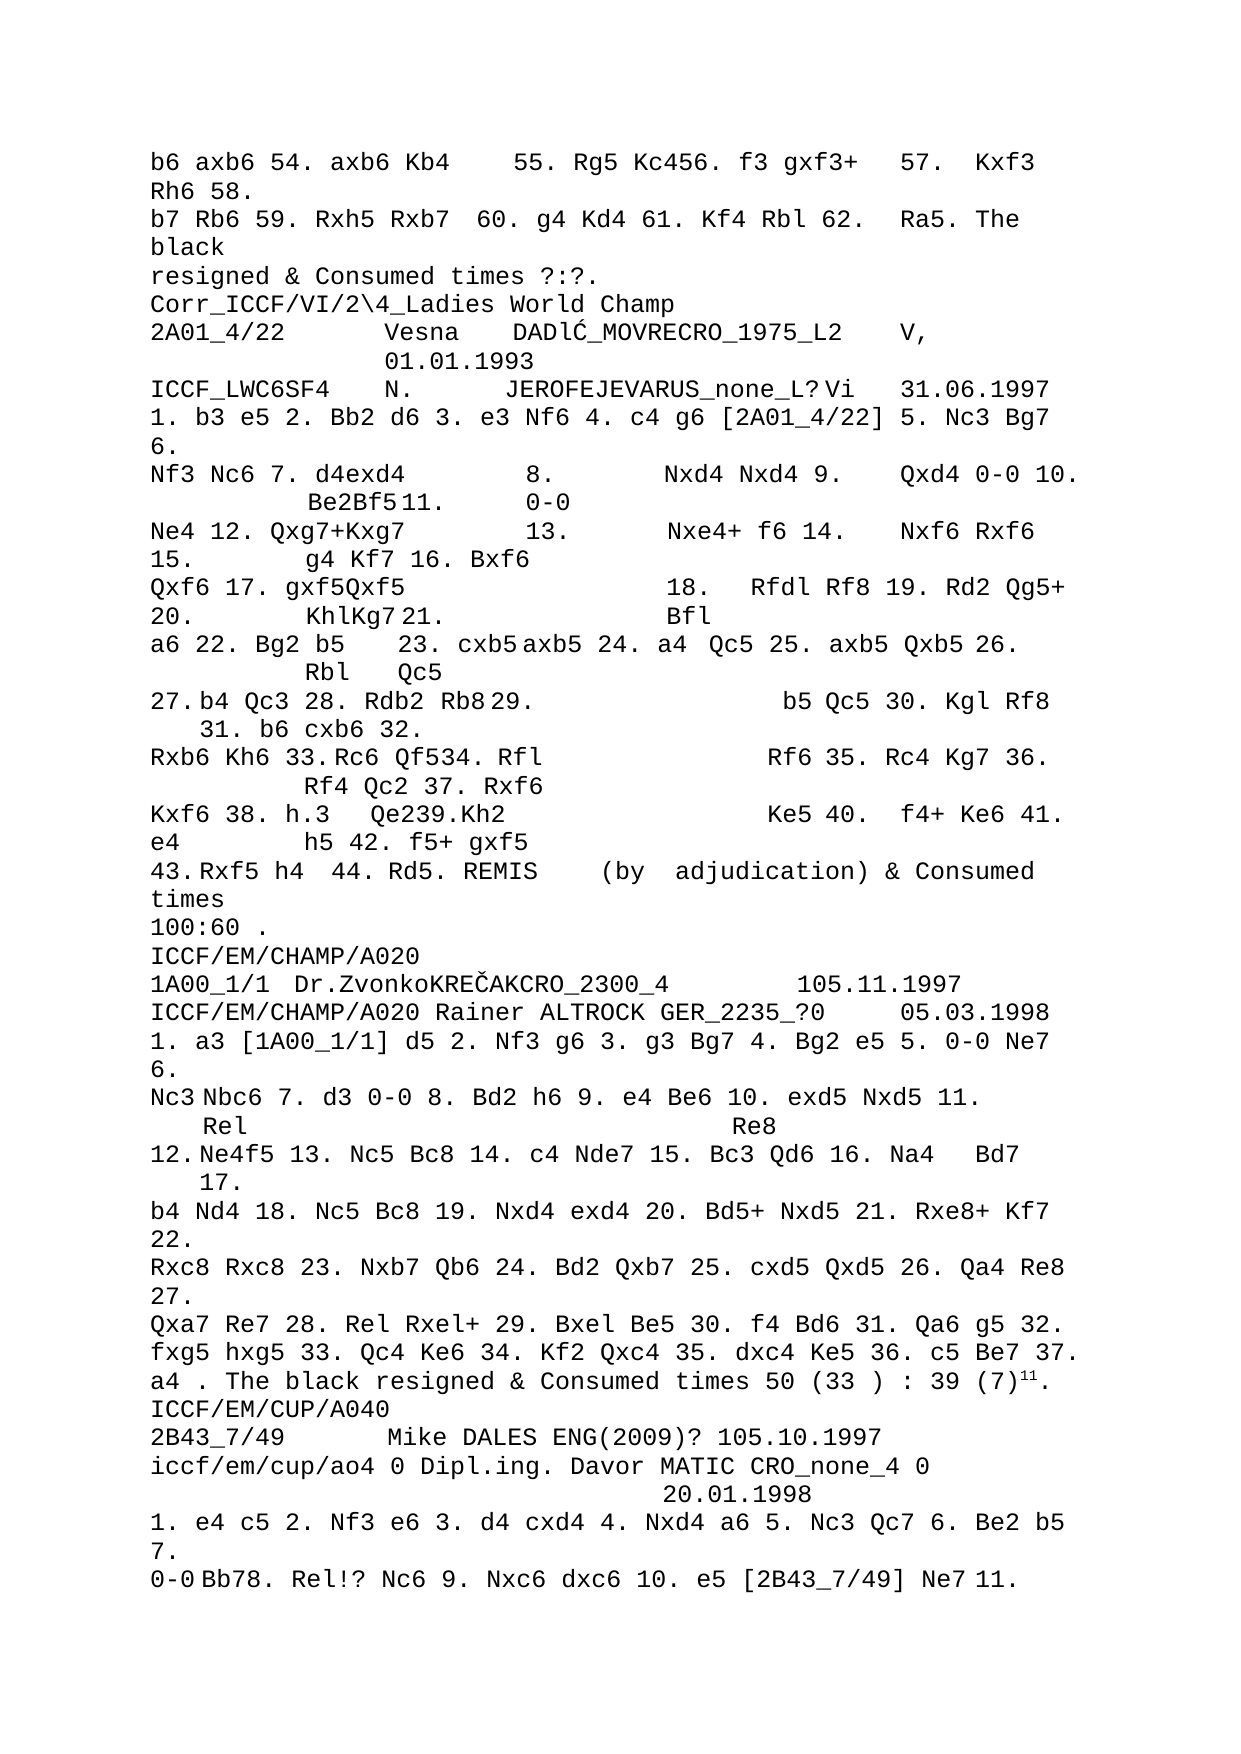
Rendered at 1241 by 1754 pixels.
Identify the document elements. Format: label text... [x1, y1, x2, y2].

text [150, 1567, 1090, 1595]
text Ne4 12. Qxg7+ Kxg7 13. Nxe4+ f6 14. Nxf6 Rxf6 15. g4 Kf7 16. Bxf6 [150, 518, 1090, 575]
text 100:60 . [150, 915, 1090, 943]
text 12. Ne4 f5 13. Nc5 Bc8 14. c4 Nde7 15. Bc3 Qd6 16. Na4 Bd7 17. [150, 1142, 1090, 1198]
text b7 Rb6 59. Rxh5 Rxb7 60. g4 Kd4 61. Kf4 Rbl 62. Ra5. The black [150, 207, 1090, 263]
text Corr_ICCF/VI/2\4_Ladies World Champ [150, 292, 1090, 320]
text ICCF/EM/CUP/A040 [150, 1397, 1090, 1425]
text Rxb6 Kh6 33. Rc6 Qf5 34. Rfl Rf6 35. Rc4 Kg7 36. Rf4 Qc2 37. Rxf6 [150, 745, 1090, 802]
text Kxf6 38. h.3 Qe2 39. Kh2 Ke5 40. f4+ Ke6 41. e4 h5 42. f5+ gxf5 [150, 802, 1090, 858]
text a6 22. Bg2 b5 23. cxb5 axb5 24. a4 Qc5 25. axb5 Qxb5 26. Rbl Qc5 [150, 632, 1090, 688]
text Qxf6 17. gxf5 Qxf5 18. Rfdl Rf8 19. Rd2 Qg5+ 20. Khl Kg7 21. Bfl [150, 575, 1090, 632]
text 1. a3 [1A00_1/1] d5 2. Nf3 g6 3. g3 Bg7 4. Bg2 e5 5. 0-0 Ne7 6. Nc3 Nbc6 7. d3 0-0 8. Bd2 h6 9. e4 Be6 10. exd5 Nxd5 11. Rel Re8 [150, 1028, 1090, 1142]
text iccf/em/cup/ao4 0 Dipl.ing. Davor MATIC CRO_none_4 0 20.01.1998 [150, 1453, 1090, 1510]
text 2B43_7/49 Mike DALES ENG(2009)? 1 05.10.1997 [150, 1425, 1090, 1453]
text ICCF_LWC6SF4 N. JEROFEJEVA RUS_none_L? Vi 31.06.1997 [150, 377, 1090, 405]
text resigned & Consumed times ?:?. [150, 263, 1090, 292]
text ICCF/EM/CHAMP/A020 Rainer ALTROCK GER_2235_? 0 05.03.1998 [150, 1000, 1090, 1028]
text 2A01_4/22 Vesna DADlĆ_MOVRE CRO_1975_L2 V, 01.01.1993 [150, 320, 1090, 377]
text Nf3 Nc6 7. d4 exd4 8. Nxd4 Nxd4 9. Qxd4 0-0 10. Be2 Bf5 11. 0-0 [150, 462, 1090, 518]
text 1. e4 c5 2. Nf3 e6 3. d4 cxd4 4. Nxd4 a6 5. Nc3 Qc7 6. Be2 b5 7. [150, 1510, 1090, 1567]
text ICCF/EM/CHAMP/A020 [150, 943, 1090, 972]
text 43. Rxf5 h4 44. Rd5. REMIS (by adjudication) & Consumed times [150, 858, 1090, 915]
text b4 Nd4 18. Nc5 Bc8 19. Nxd4 exd4 20. Bd5+ Nxd5 21. Rxe8+ Kf7 22. Rxc8 Rxc8 23. Nxb7 Qb6 24. Bd2 Qxb7 25. cxd5 Qxd5 26. Qa4 Re8 27. Qxa7 Re7 28. Rel Rxel+ 29. Bxel Be5 30. f4 Bd6 31. Qa6 g5 32. fxg5 hxg5 33. Qc4 Ke6 34. Kf2 Qxc4 35. dxc4 Ke5 36. c5 Be7 37. a4 . The black resigned & Consumed times 50 (33 ) : 39 (7)11. [150, 1198, 1090, 1397]
text b6 axb6 54. axb6 Kb4 55. Rg5 Kc4 56. f3 gxf3+ 57. Kxf3 Rh6 58. [150, 150, 1090, 207]
text 1. b3 e5 2. Bb2 d6 3. e3 Nf6 4. c4 g6 [2A01_4/22] 5. Nc3 Bg7 6. [150, 405, 1090, 462]
text 1A00_1/1 Dr. Zvonko KREČAK CRO_2300_4 1 05.11.1997 [150, 972, 1090, 1000]
text 27. b4 Qc3 28. Rdb2 Rb8 29. b5 Qc5 30. Kgl Rf8 31. b6 cxb6 32. [150, 688, 1090, 745]
